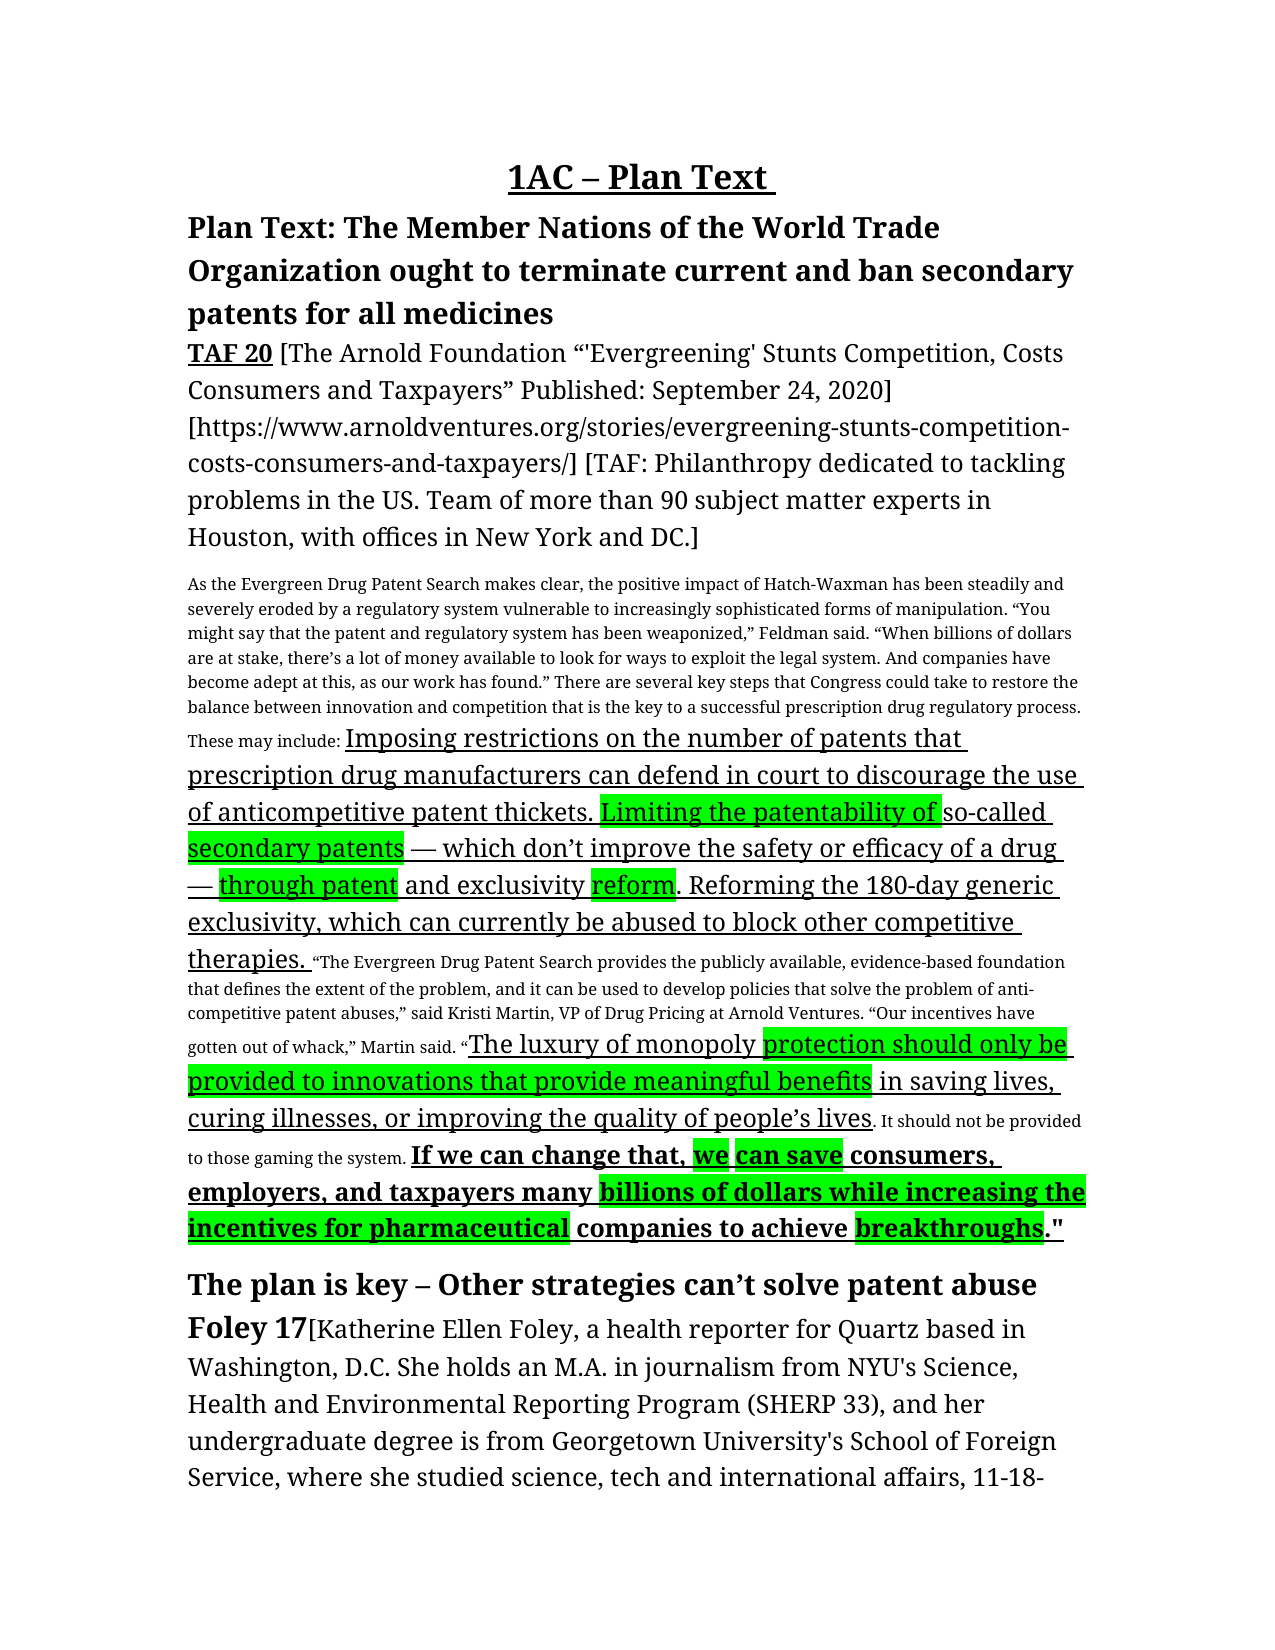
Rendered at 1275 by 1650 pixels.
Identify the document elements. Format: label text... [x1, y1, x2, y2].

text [187, 1307, 1087, 1494]
subtitle 1AC – Plan Text [187, 154, 1087, 199]
subtitle The plan is key – Other strategies can’t solve patent abuse [187, 1264, 1087, 1304]
text TAF 20 [The Arnold Foundation “'Evergreening' Stunts Competition, Costs Consumers and Taxpayers” Published: September 24, 2020] [https://www.arnoldventures.org/stories/evergreening-stunts-competition-costs-consumers-and-taxpayers/] [TAF: Philanthropy dedicated to tackling problems in the US. Team of more than 90 subject matter experts in Houston, with offices in New York and DC.] [187, 336, 1087, 554]
subtitle Plan Text: The Member Nations of the World Trade Organization ought to terminate current and ban secondary patents for all medicines [187, 207, 1087, 333]
text As the Evergreen Drug Patent Search makes clear, the positive impact of Hatch-Waxman has been steadily and severely eroded by a regulatory system vulnerable to increasingly sophisticated forms of manipulation. “You might say that the patent and regulatory system has been weaponized,” Feldman said. “When billions of dollars are at stake, there’s a lot of money available to look for ways to exploit the legal system. And companies have become adept at this, as our work has found.” There are several key steps that Congress could take to restore the balance between innovation and competition that is the key to a successful prescription drug regulatory process. These may include: Imposing restrictions on the number of patents that prescription drug manufacturers can defend in court to discourage the use of anticompetitive patent thickets. Limiting the patentability of so-called secondary patents — which don’t improve the safety or efficacy of a drug — through patent and exclusivity reform. Reforming the 180-day generic exclusivity, which can currently be abused to block other competitive therapies. “The Evergreen Drug Patent Search provides the publicly available, evidence-based foundation that defines the extent of the problem, and it can be used to develop policies that solve the problem of anti-competitive patent abuses,” said Kristi Martin, VP of Drug Pricing at Arnold Ventures. “Our incentives have gotten out of whack,” Martin said. “The luxury of monopoly protection should only be provided to innovations that provide meaningful benefits in saving lives, curing illnesses, or improving the quality of people’s lives. It should not be provided to those gaming the system. If we can change that, we can save consumers, employers, and taxpayers many billions of dollars while increasing the incentives for pharmaceutical companies to achieve breakthroughs." [187, 573, 1087, 1245]
